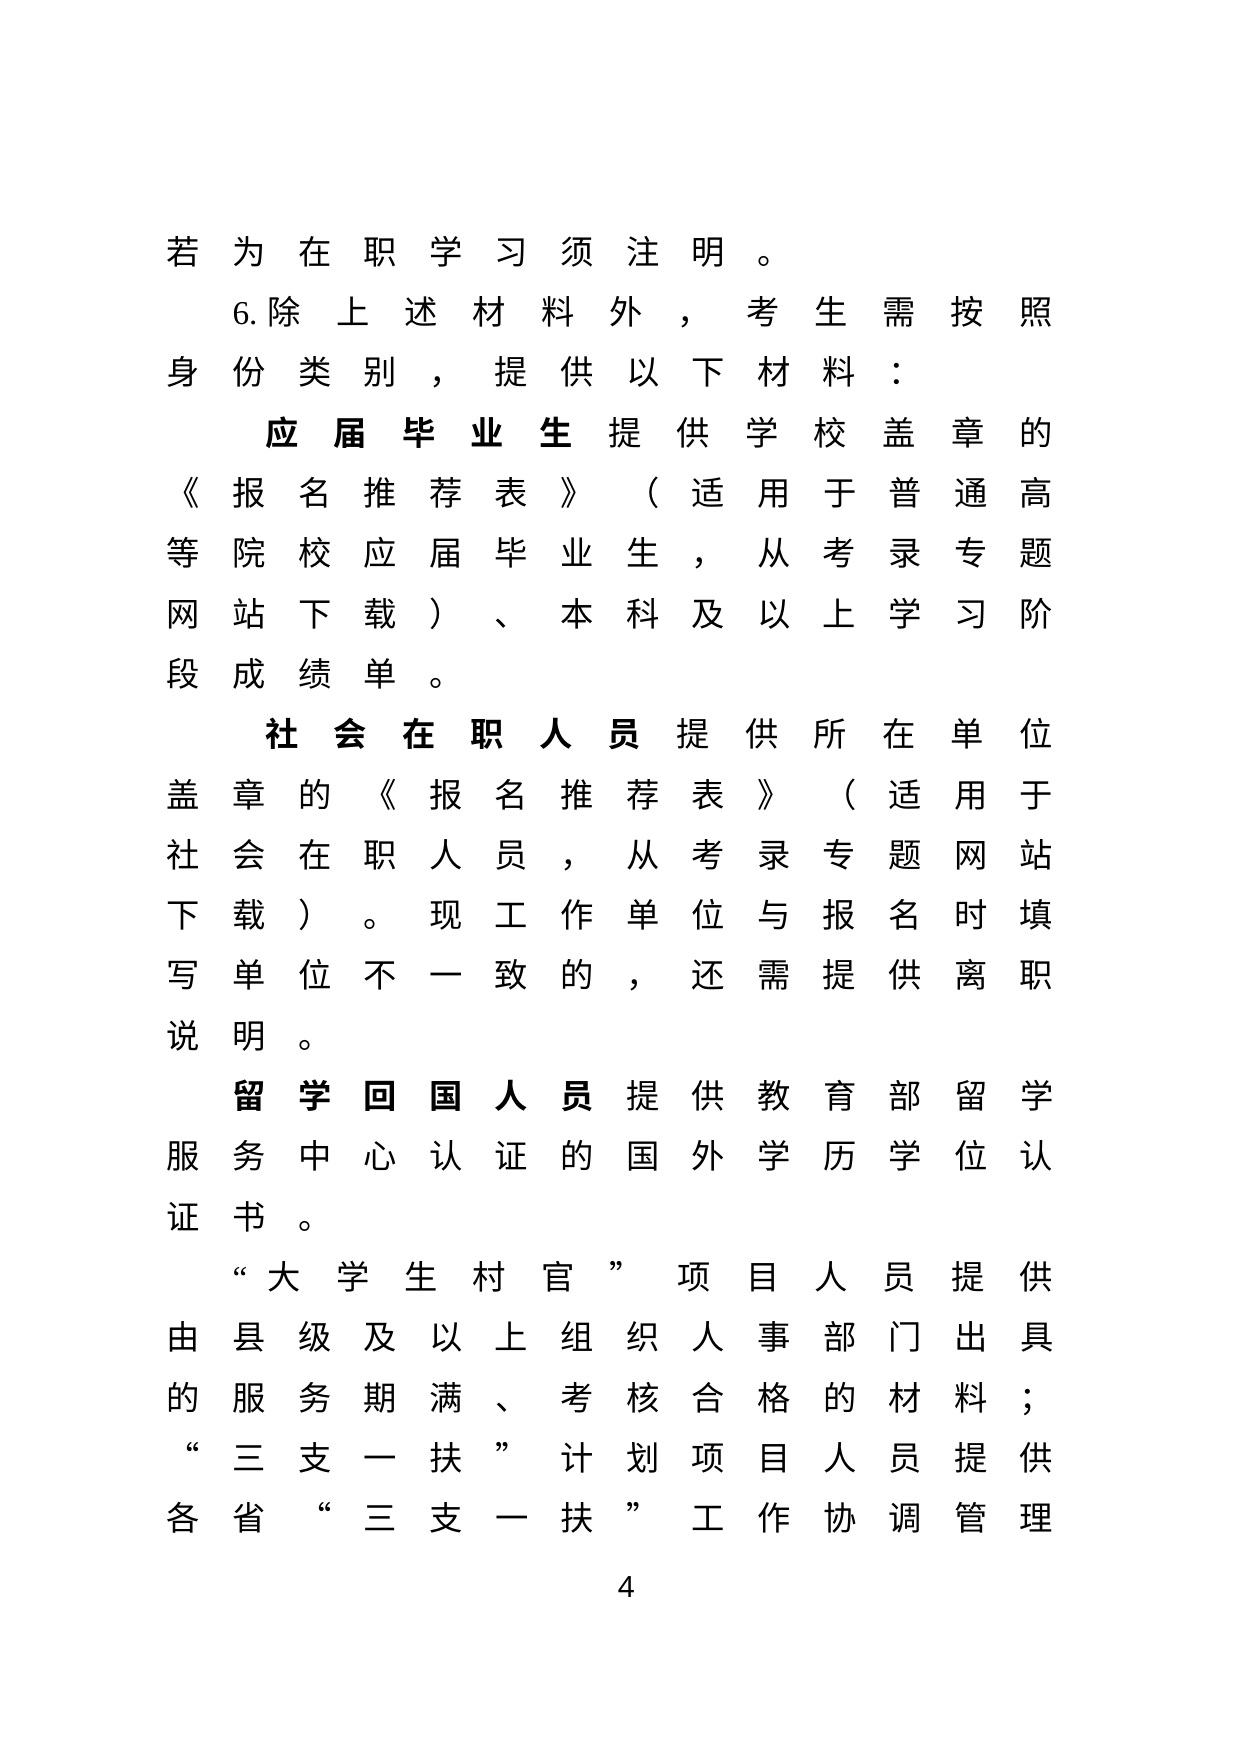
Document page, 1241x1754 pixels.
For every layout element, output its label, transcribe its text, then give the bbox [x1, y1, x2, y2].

text 留学回国人员提供教育部留学服务中心认证的国外学历学位认证书。 [167, 1064, 1085, 1245]
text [167, 1245, 1085, 1546]
text 社会在职人员提供所在单位盖章的《报名推荐表》（适用于社会在职人员，从考录专题网站下载）。现工作单位与报名时填写单位不一致的，还需提供离职说明。 [167, 702, 1085, 1064]
text 6.除上述材料外，考生需按照身份类别，提供以下材料： [167, 280, 1085, 400]
text 应届毕业生提供学校盖章的《报名推荐表》（适用于普通高等院校应届毕业生，从考录专题网站下载）、本科及以上学习阶段成绩单。 [167, 400, 1085, 702]
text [167, 219, 1085, 280]
